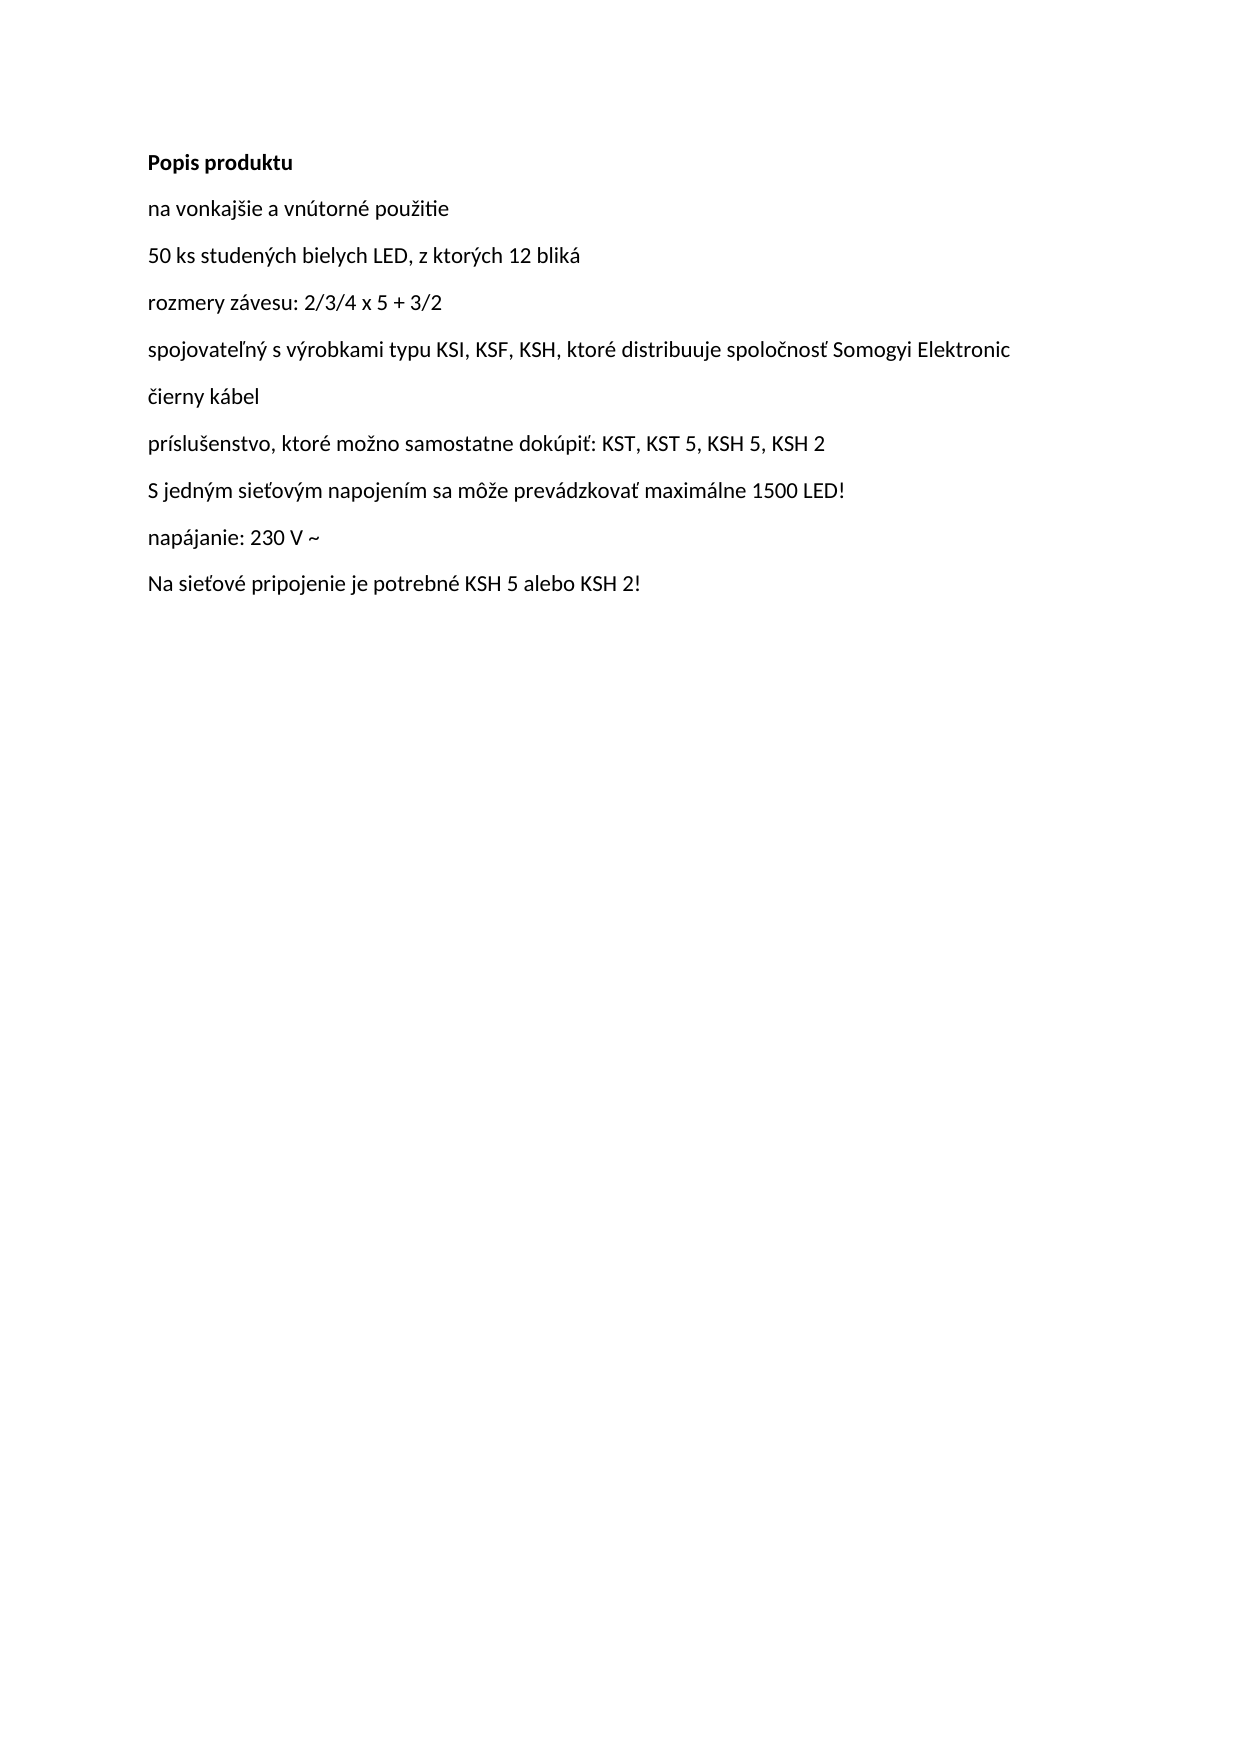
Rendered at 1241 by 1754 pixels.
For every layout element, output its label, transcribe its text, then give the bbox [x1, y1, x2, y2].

text príslušenstvo, ktoré možno samostatne dokúpiť: KST, KST 5, KSH 5, KSH 2 [148, 429, 1093, 457]
text spojovateľný s výrobkami typu KSI, KSF, KSH, ktoré distribuuje spoločnosť Somogyi Elektronic [148, 335, 1093, 363]
text na vonkajšie a vnútorné použitie [148, 194, 1093, 222]
text S jedným sieťovým napojením sa môže prevádzkovať maximálne 1500 LED! [148, 476, 1093, 504]
text Popis produktu [148, 148, 1093, 176]
text napájanie: 230 V ~ [148, 523, 1093, 551]
text Na sieťové pripojenie je potrebné KSH 5 alebo KSH 2! [148, 569, 1093, 597]
text rozmery závesu: 2/3/4 x 5 + 3/2 [148, 288, 1093, 316]
text 50 ks studených bielych LED, z ktorých 12 bliká [148, 241, 1093, 269]
text čierny kábel [148, 382, 1093, 410]
